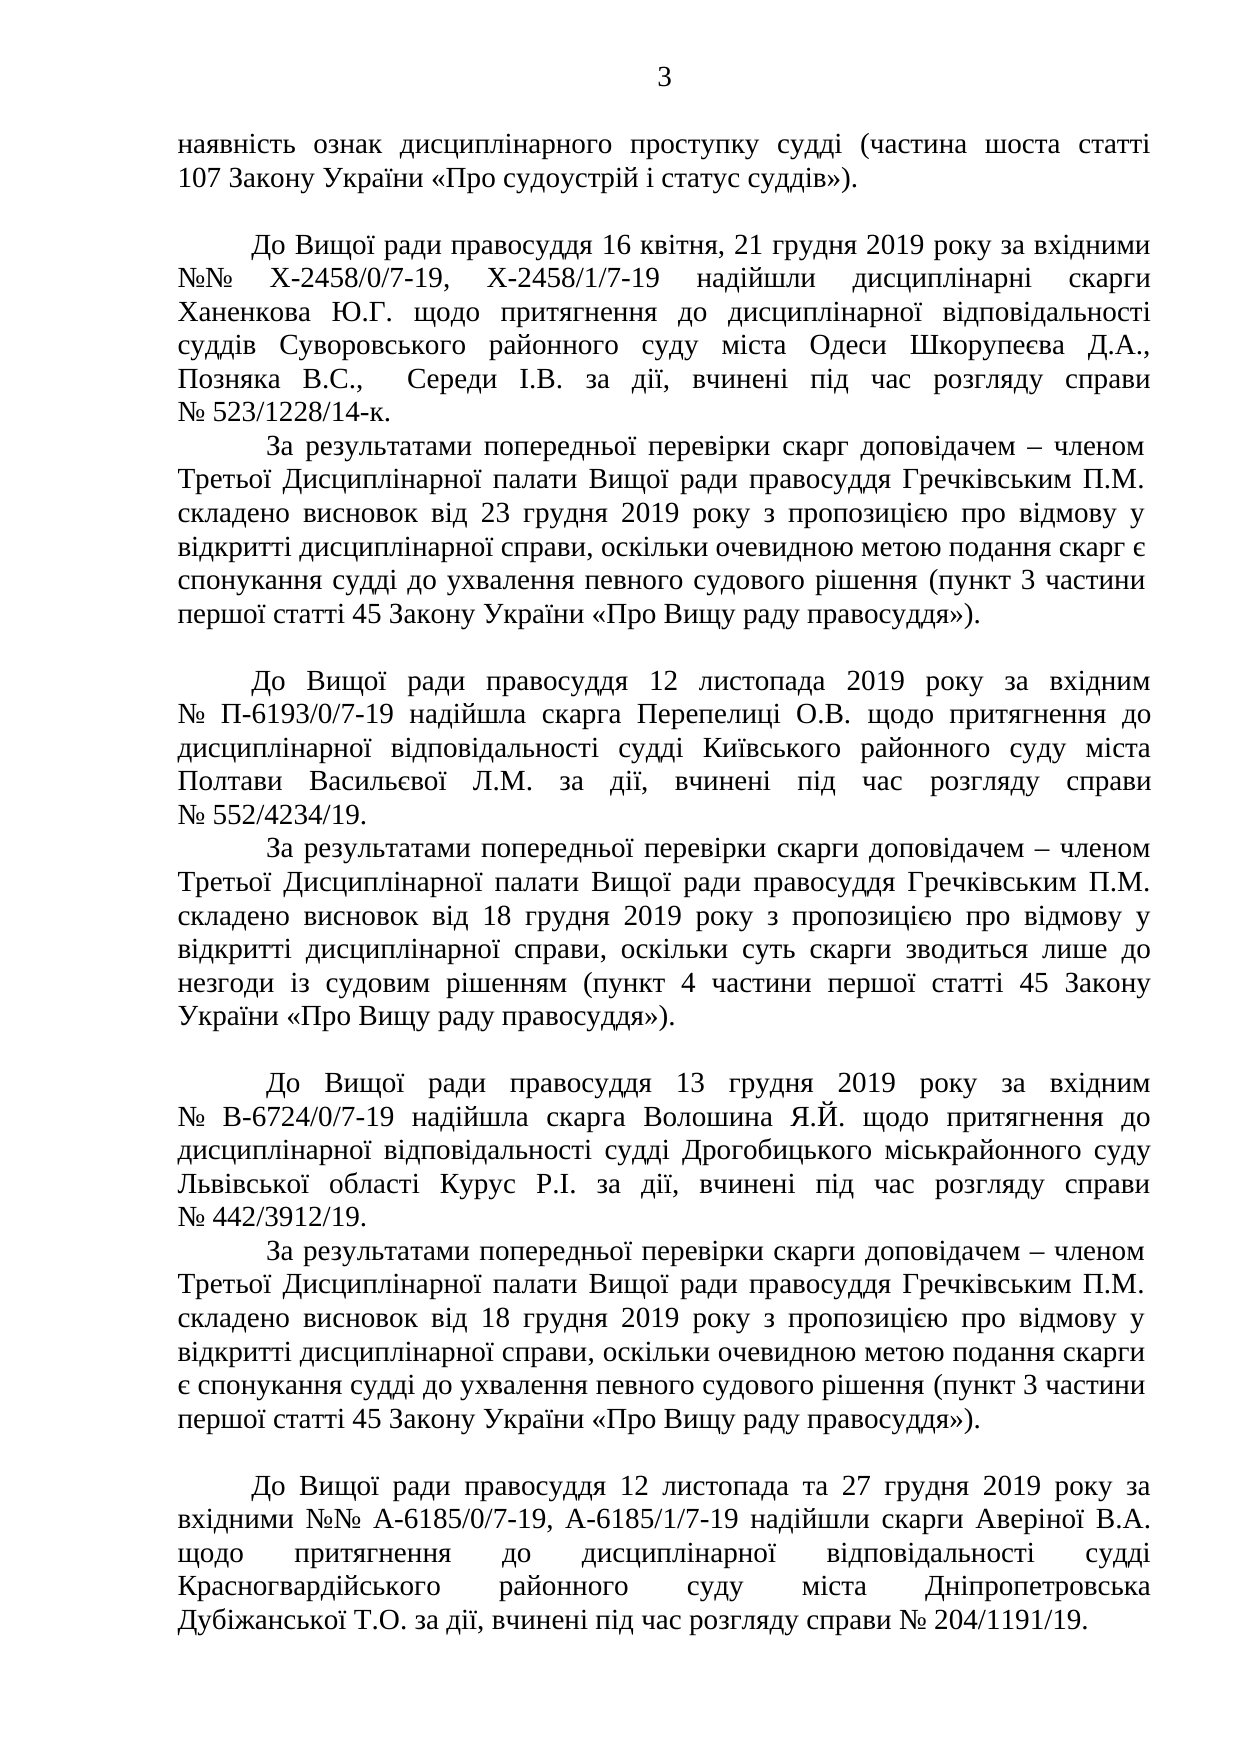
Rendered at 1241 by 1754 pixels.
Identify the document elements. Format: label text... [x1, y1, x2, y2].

text За результатами попередньої перевірки скарги доповідачем – членом Третьої Дисциплінарної палати Вищої ради правосуддя Гречківським П.М. складено висновок від 18 грудня 2019 року з пропозицією про відмову у відкритті дисциплінарної справи, оскільки очевидною метою подання скарги є спонукання судді до ухвалення певного судового рішення (пункт 3 частини першої статті 45 Закону України «Про Вищу раду правосуддя»). [177, 1233, 1146, 1434]
text За результатами попередньої перевірки скарг доповідачем – членом Третьої Дисциплінарної палати Вищої ради правосуддя Гречківським П.М. складено висновок від 23 грудня 2019 року з пропозицією про відмову у відкритті дисциплінарної справи, оскільки очевидною метою подання скарг є спонукання судді до ухвалення певного судового рішення (пункт 3 частини першої статті 45 Закону України «Про Вищу раду правосуддя»). [177, 428, 1146, 629]
text До Вищої ради правосуддя 12 листопада та 27 грудня 2019 року за вхідними №№ А-6185/0/7-19, А-6185/1/7-19 надійшли скарги Аверіної В.А. щодо притягнення до дисциплінарної відповідальності судді Красногвардійського районного суду міста Дніпропетровська Дубіжанської Т.О. за дії, вчинені під час розгляду справи № 204/1191/19. [177, 1468, 1152, 1636]
text До Вищої ради правосуддя 16 квітня, 21 грудня 2019 року за вхідними №№ Х-2458/0/7-19, Х-2458/1/7-19 надійшли дисциплінарні скарги Ханенкова Ю.Г. щодо притягнення до дисциплінарної відповідальності суддів Суворовського районного суду міста Одеси Шкорупеєва Д.А., Позняка В.С., Середи І.В. за дії, вчинені під час розгляду справи № 523/1228/14-к. [177, 227, 1152, 428]
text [177, 126, 1152, 193]
text До Вищої ради правосуддя 13 грудня 2019 року за вхідним № В-6724/0/7-19 надійшла скарга Волошина Я.Й. щодо притягнення до дисциплінарної відповідальності судді Дрогобицького міськрайонного суду Львівської області Курус Р.І. за дії, вчинені під час розгляду справи № 442/3912/19. [177, 1065, 1152, 1233]
text За результатами попередньої перевірки скарги доповідачем – членом Третьої Дисциплінарної палати Вищої ради правосуддя Гречківським П.М. складено висновок від 18 грудня 2019 року з пропозицією про відмову у відкритті дисциплінарної справи, оскільки суть скарги зводиться лише до незгоди із судовим рішенням (пункт 4 частини першої статті 45 Закону України «Про Вищу раду правосуддя»). [177, 831, 1152, 1032]
text До Вищої ради правосуддя 12 листопада 2019 року за вхідним № П-6193/0/7-19 надійшла скарга Перепелиці О.В. щодо притягнення до дисциплінарної відповідальності судді Київського районного суду міста Полтави Васильєвої Л.М. за дії, вчинені під час розгляду справи № 552/4234/19. [177, 663, 1152, 831]
